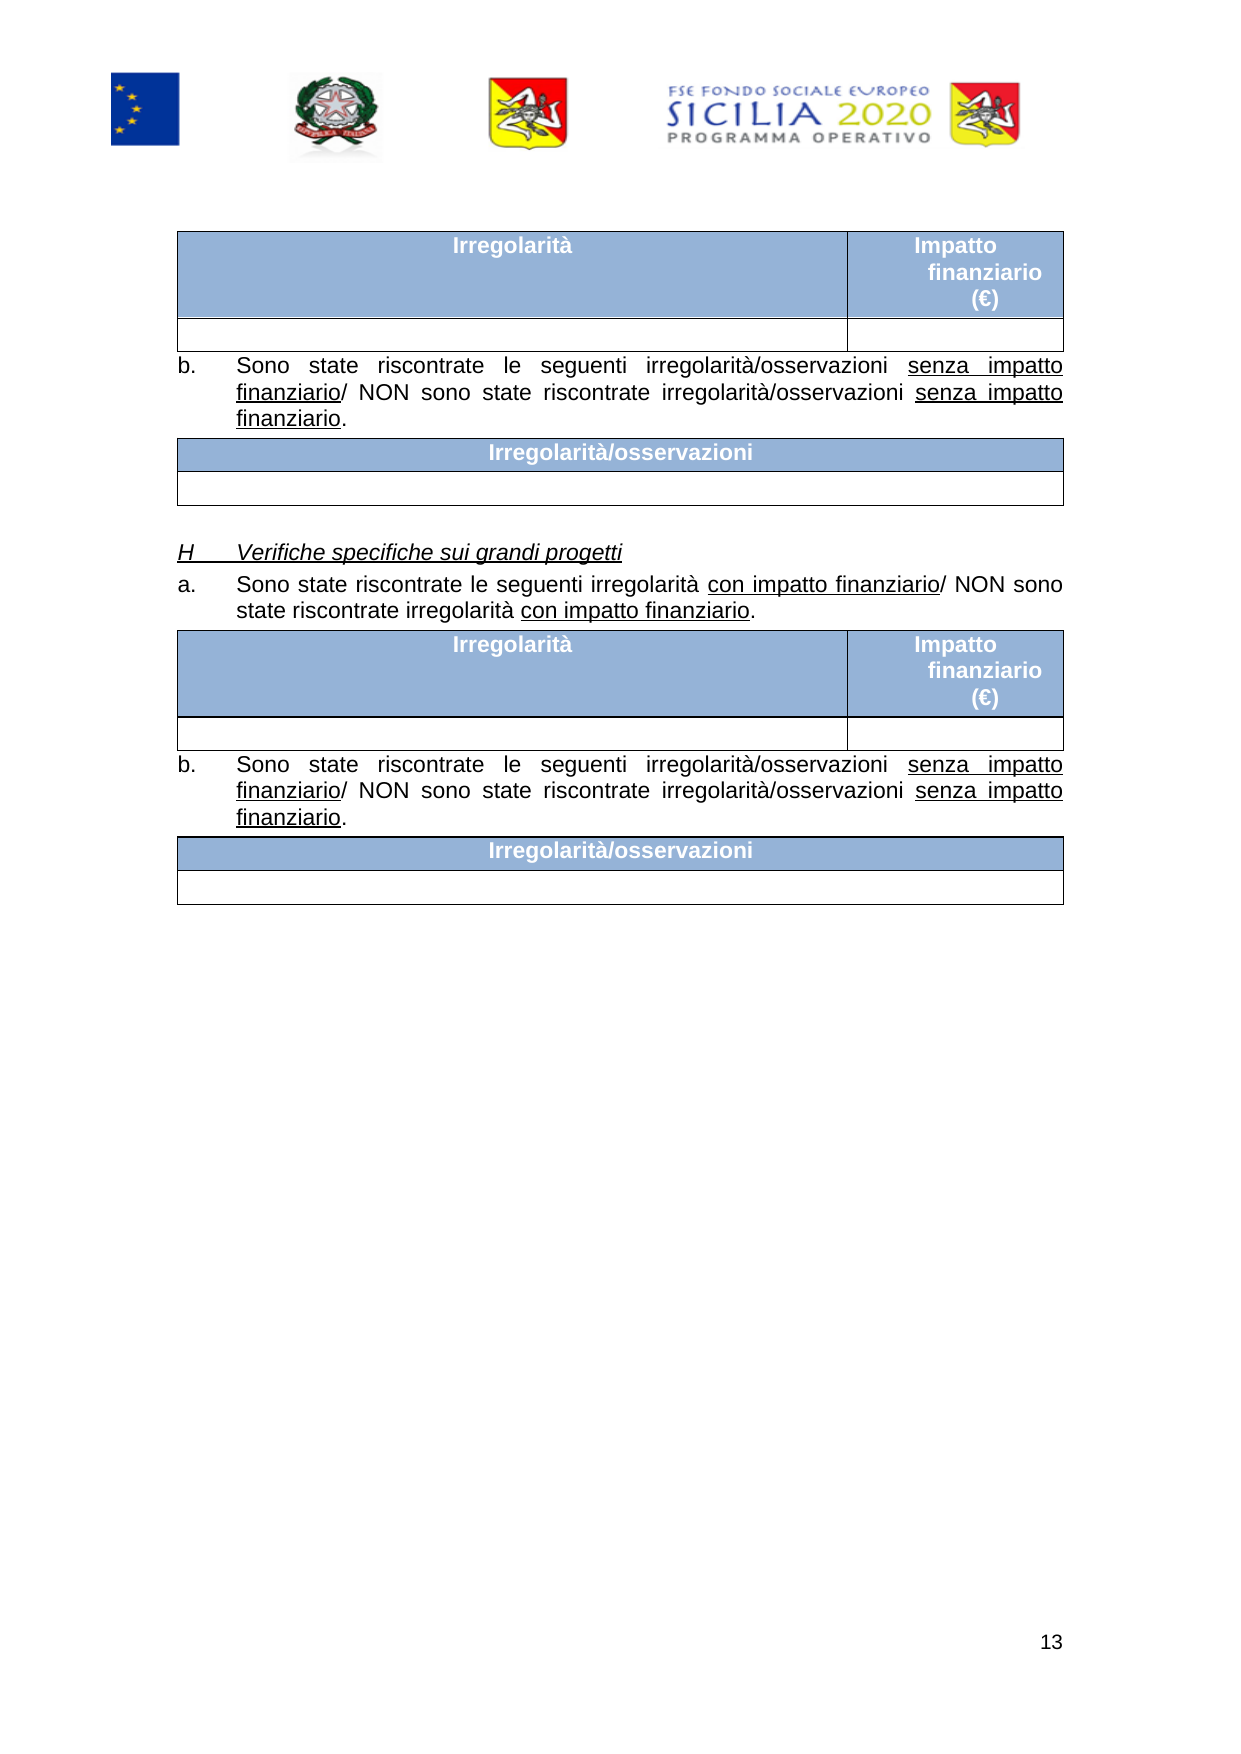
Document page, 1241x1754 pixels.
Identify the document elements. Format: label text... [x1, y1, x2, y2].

table_cell [178, 319, 847, 351]
table_cell [848, 319, 1063, 351]
table_cell [848, 718, 1063, 750]
table_header Impatto finanziario (€) [848, 631, 1063, 716]
table_cell [178, 718, 847, 750]
table_cell [178, 472, 1063, 505]
table_header Impatto finanziario (€) [848, 232, 1063, 317]
text H Verifiche specifiche sui grandi progetti [177, 538, 1063, 565]
list Sono state riscontrate le seguenti irregolarità con impatto finanziario/ NON sono state riscontrate irregolarità con impatto finanziario. [177, 571, 1063, 624]
picture [111, 72, 1031, 163]
table_header Irregolarità/osservazioni [178, 439, 1063, 471]
table_header Irregolarità [178, 631, 847, 716]
table_header Irregolarità/osservazioni [178, 838, 1063, 870]
table_header Irregolarità [178, 232, 847, 317]
table_cell [178, 871, 1063, 904]
